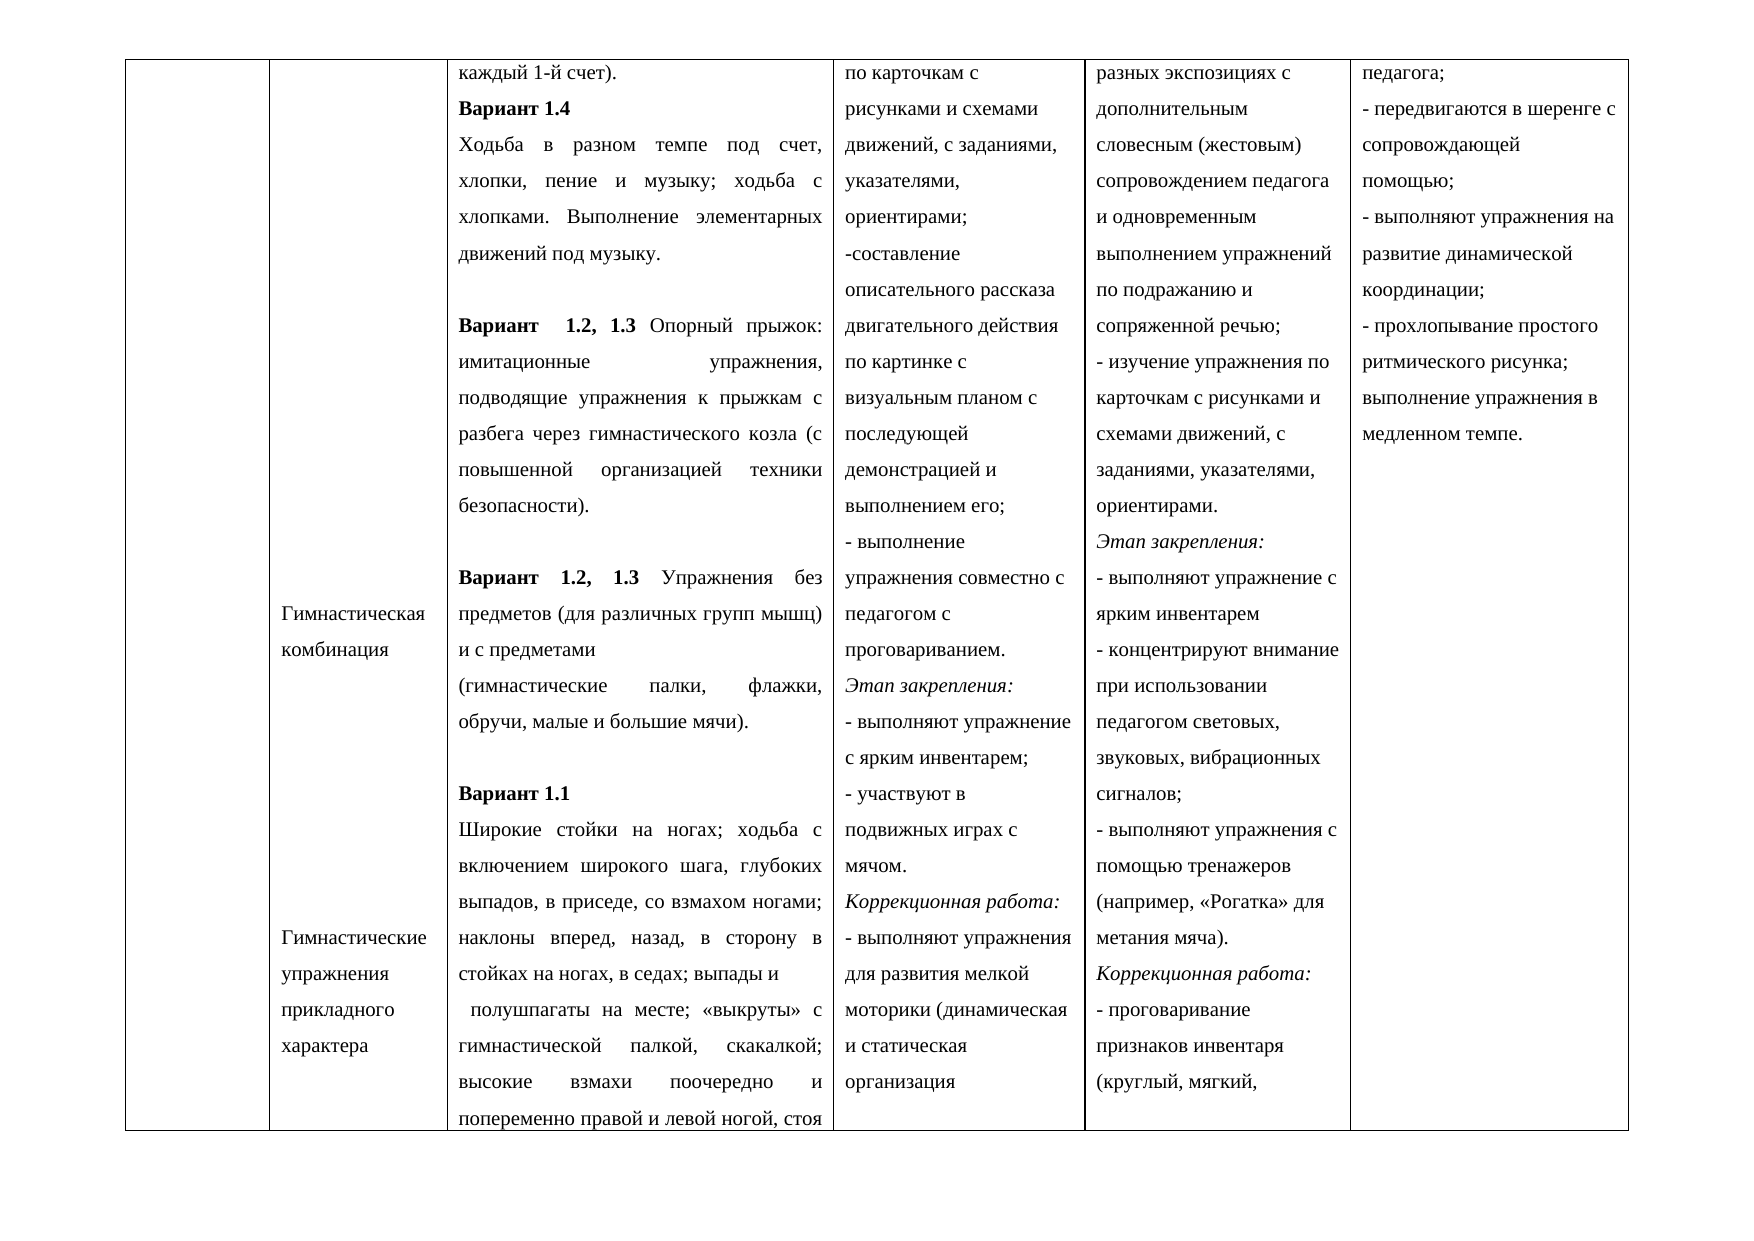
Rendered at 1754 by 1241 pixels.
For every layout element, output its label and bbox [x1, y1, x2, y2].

table_cell [126, 60, 269, 1129]
table_cell [1351, 60, 1628, 1129]
table_cell [834, 60, 1084, 1129]
table_cell [270, 60, 447, 1129]
table_cell [1086, 60, 1350, 1129]
table_cell [448, 60, 833, 1129]
